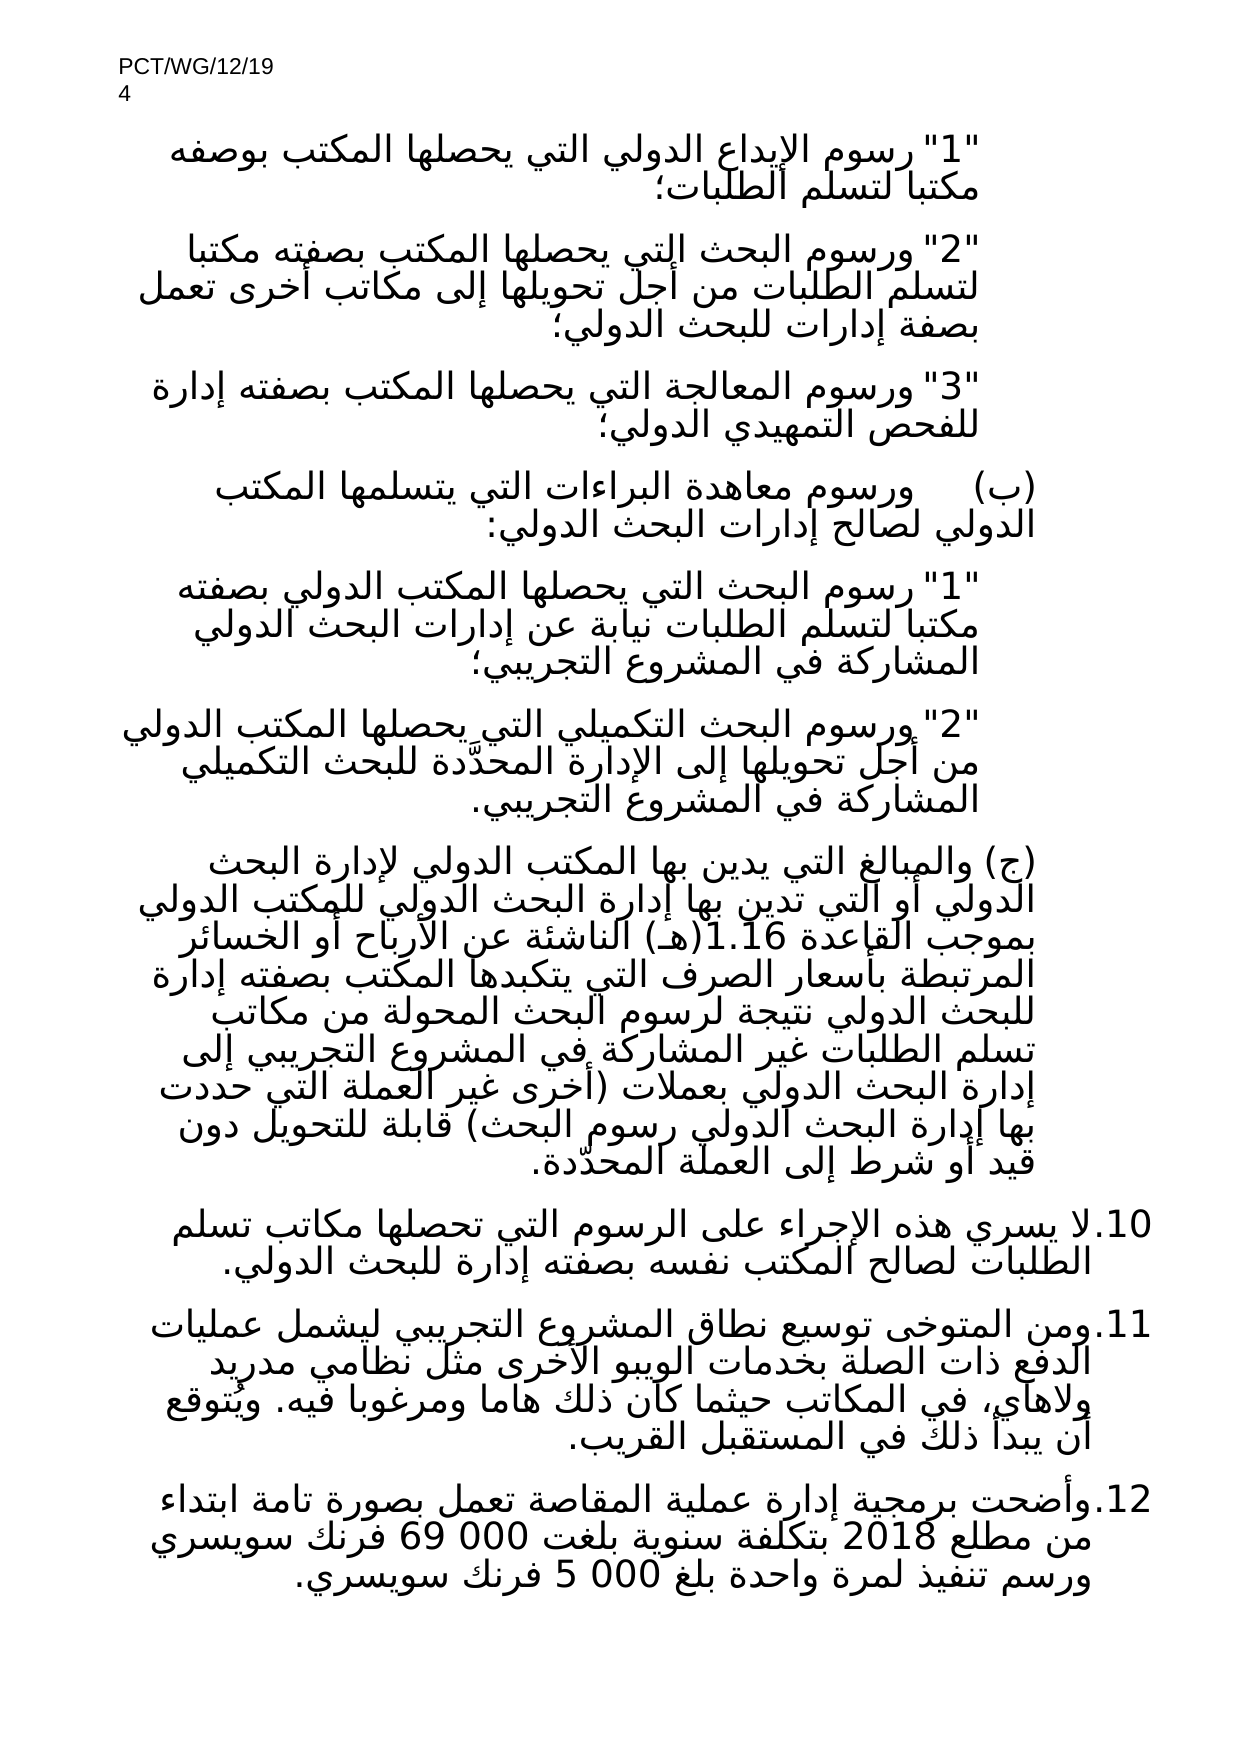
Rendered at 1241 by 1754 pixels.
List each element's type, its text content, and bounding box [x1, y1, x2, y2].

list ومن المتوخى توسيع نطاق المشروع التجريبي ليشمل عمليات الدفع ذات الصلة بخدمات الويبو الأخرى مثل نظامي مدريد ولاهاي، في المكاتب حيثما كان ذلك هاما ومرغوبا فيه. ويُتوقع أن يبدأ ذلك في المستقبل القريب. [118, 1307, 1093, 1457]
text (ج) والمبالغ التي يدين بها المكتب الدولي لإدارة البحث الدولي أو التي تدين بها إدارة البحث الدولي للمكتب الدولي بموجب القاعدة 1.16(هـ) الناشئة عن الأرباح أو الخسائر المرتبطة بأسعار الصرف التي يتكبدها المكتب بصفته إدارة للبحث الدولي نتيجة لرسوم البحث المحولة من مكاتب تسلم الطلبات غير المشاركة في المشروع التجريبي إلى إدارة البحث الدولي بعملات (أخرى غير العملة التي حددت بها إدارة البحث الدولي رسوم البحث) قابلة للتحويل دون قيد أو شرط إلى العملة المحدّدة. [118, 845, 1037, 1182]
text "3" ورسوم المعالجة التي يحصلها المكتب بصفته إدارة للفحص التمهيدي الدولي؛ [118, 370, 981, 445]
text "1" رسوم البحث التي يحصلها المكتب الدولي بصفته مكتبا لتسلم الطلبات نيابة عن إدارات البحث الدولي المشاركة في المشروع التجريبي؛ [118, 570, 981, 682]
text "2" ورسوم البحث التكميلي التي يحصلها المكتب الدولي من أجل تحويلها إلى الإدارة المحدَّدة للبحث التكميلي المشاركة في المشروع التجريبي. [118, 707, 981, 820]
list لا يسري هذه الإجراء على الرسوم التي تحصلها مكاتب تسلم الطلبات لصالح المكتب نفسه بصفته إدارة للبحث الدولي. [118, 1207, 1093, 1282]
text "2" ورسوم البحث التي يحصلها المكتب بصفته مكتبا لتسلم الطلبات من أجل تحويلها إلى مكاتب أخرى تعمل بصفة إدارات للبحث الدولي؛ [118, 232, 981, 345]
text "1" رسوم الإيداع الدولي التي يحصلها المكتب بوصفه مكتبا لتسلم الطلبات؛ [118, 132, 981, 207]
text (ب) ورسوم معاهدة البراءات التي يتسلمها المكتب الدولي لصالح إدارات البحث الدولي: [118, 470, 1037, 545]
list وأضحت برمجية إدارة عملية المقاصة تعمل بصورة تامة ابتداء من مطلع 2018 بتكلفة سنوية بلغت 000 69 فرنك سويسري ورسم تنفيذ لمرة واحدة بلغ 000 5 فرنك سويسري. [118, 1482, 1093, 1595]
